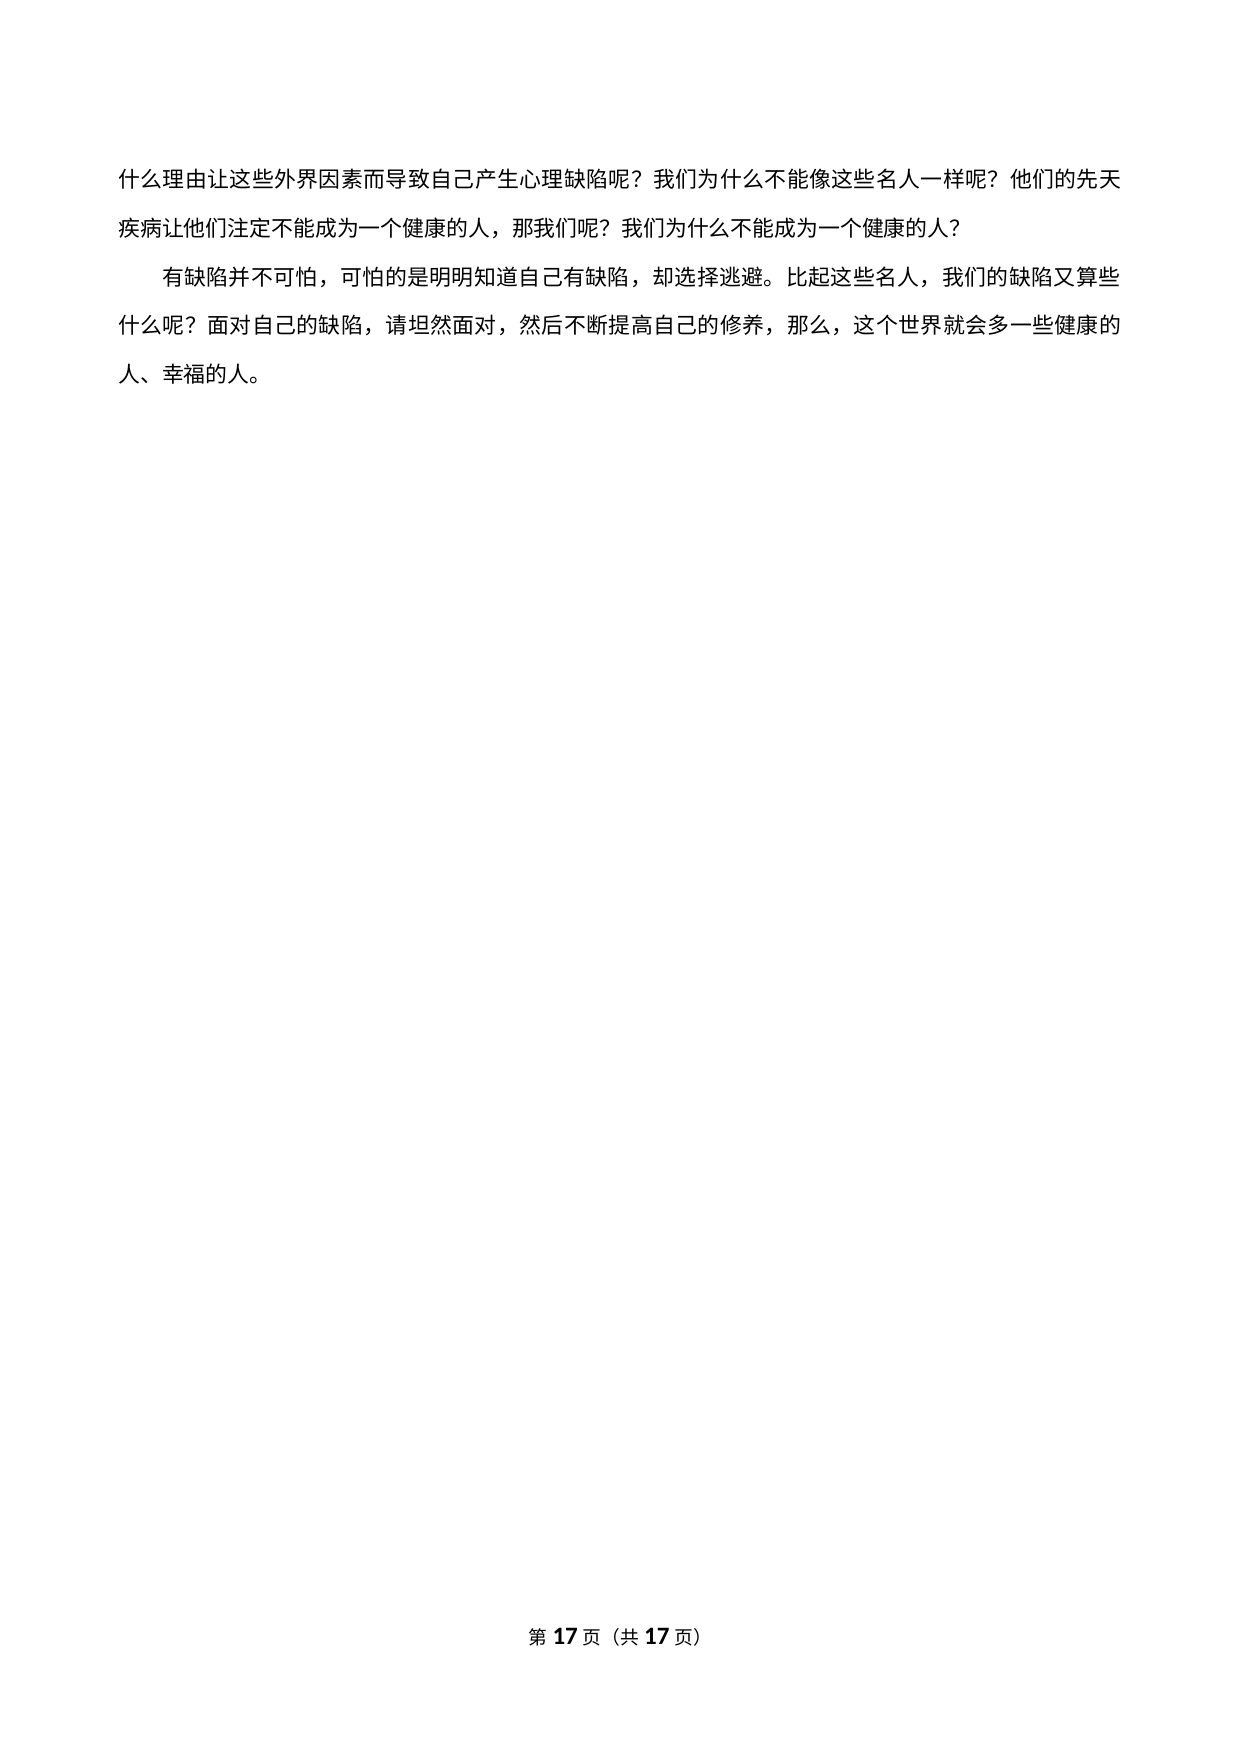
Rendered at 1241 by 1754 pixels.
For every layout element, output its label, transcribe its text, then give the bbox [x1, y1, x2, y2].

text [118, 162, 1122, 243]
text 有缺陷并不可怕，可怕的是明明知道自己有缺陷，却选择逃避。比起这些名人，我们的缺陷又算些什么呢？面对自己的缺陷，请坦然面对，然后不断提高自己的修养，那么，这个世界就会多一些健康的人、幸福的人。 [118, 259, 1122, 389]
